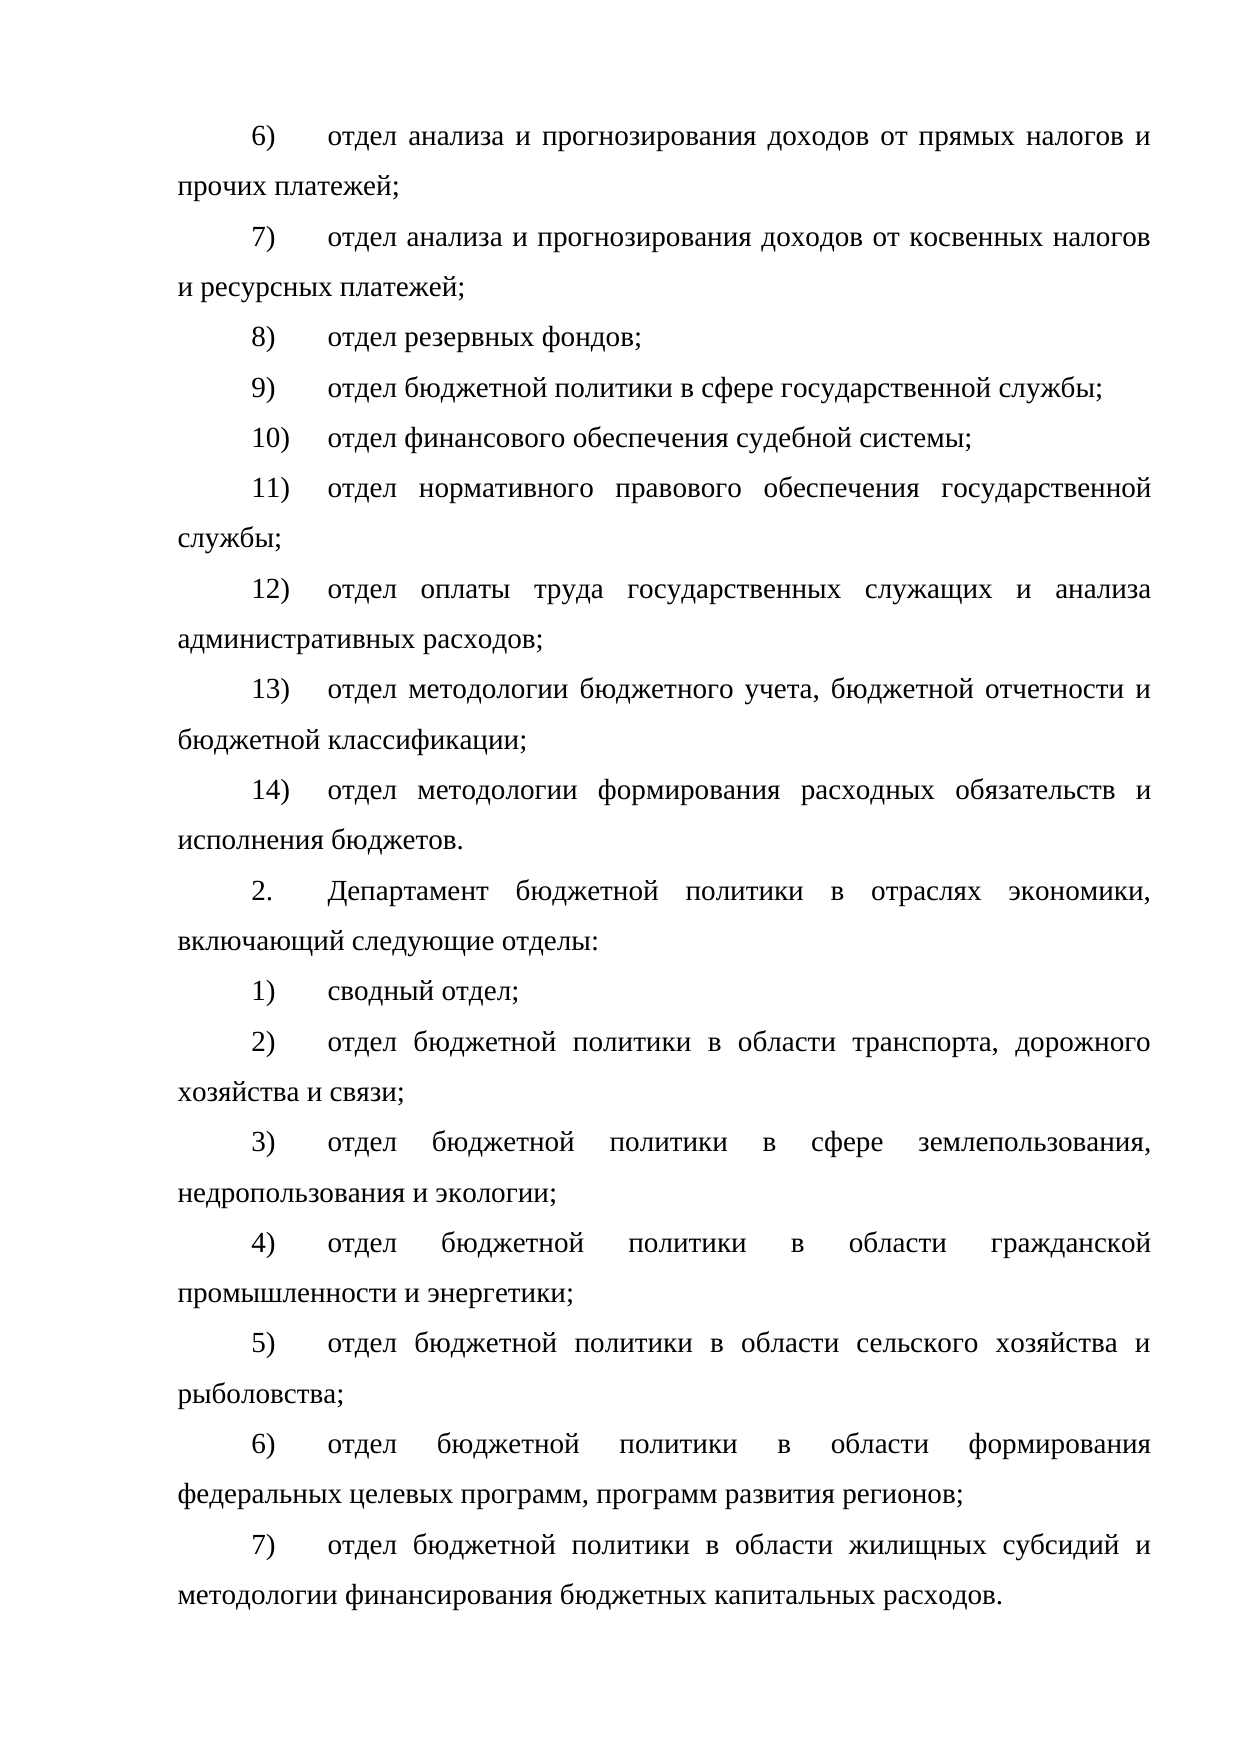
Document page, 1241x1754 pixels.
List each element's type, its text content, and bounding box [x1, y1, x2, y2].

list отдел методологии бюджетного учета, бюджетной отчетности и бюджетной классификации; [177, 672, 1152, 755]
list Департамент бюджетной политики в отраслях экономики, включающий следующие отделы: [177, 873, 1152, 957]
list отдел бюджетной политики в области сельского хозяйства и рыболовства; [177, 1326, 1152, 1409]
list отдел резервных фондов; [177, 319, 1152, 353]
list отдел финансового обеспечения судебной системы; [177, 420, 1152, 453]
list отдел оплаты труда государственных служащих и анализа административных расходов; [177, 571, 1152, 655]
list отдел бюджетной политики в области жилищных субсидий и методологии финансирования бюджетных капитальных расходов. [177, 1527, 1152, 1611]
list отдел бюджетной политики в области транспорта, дорожного хозяйства и связи; [177, 1024, 1152, 1108]
list отдел анализа и прогнозирования доходов от прямых налогов и прочих платежей; [177, 118, 1152, 202]
list отдел анализа и прогнозирования доходов от косвенных налогов и ресурсных платежей; [177, 219, 1152, 303]
list отдел методологии формирования расходных обязательств и исполнения бюджетов. [177, 772, 1152, 856]
list отдел бюджетной политики в области формирования федеральных целевых программ, программ развития регионов; [177, 1426, 1152, 1510]
list отдел бюджетной политики в сфере государственной службы; [177, 370, 1152, 403]
list отдел бюджетной политики в области гражданской промышленности и энергетики; [177, 1225, 1152, 1309]
list сводный отдел; [177, 973, 1152, 1007]
list отдел нормативного правового обеспечения государственной службы; [177, 470, 1152, 554]
list отдел бюджетной политики в сфере землепользования, недропользования и экологии; [177, 1124, 1152, 1208]
